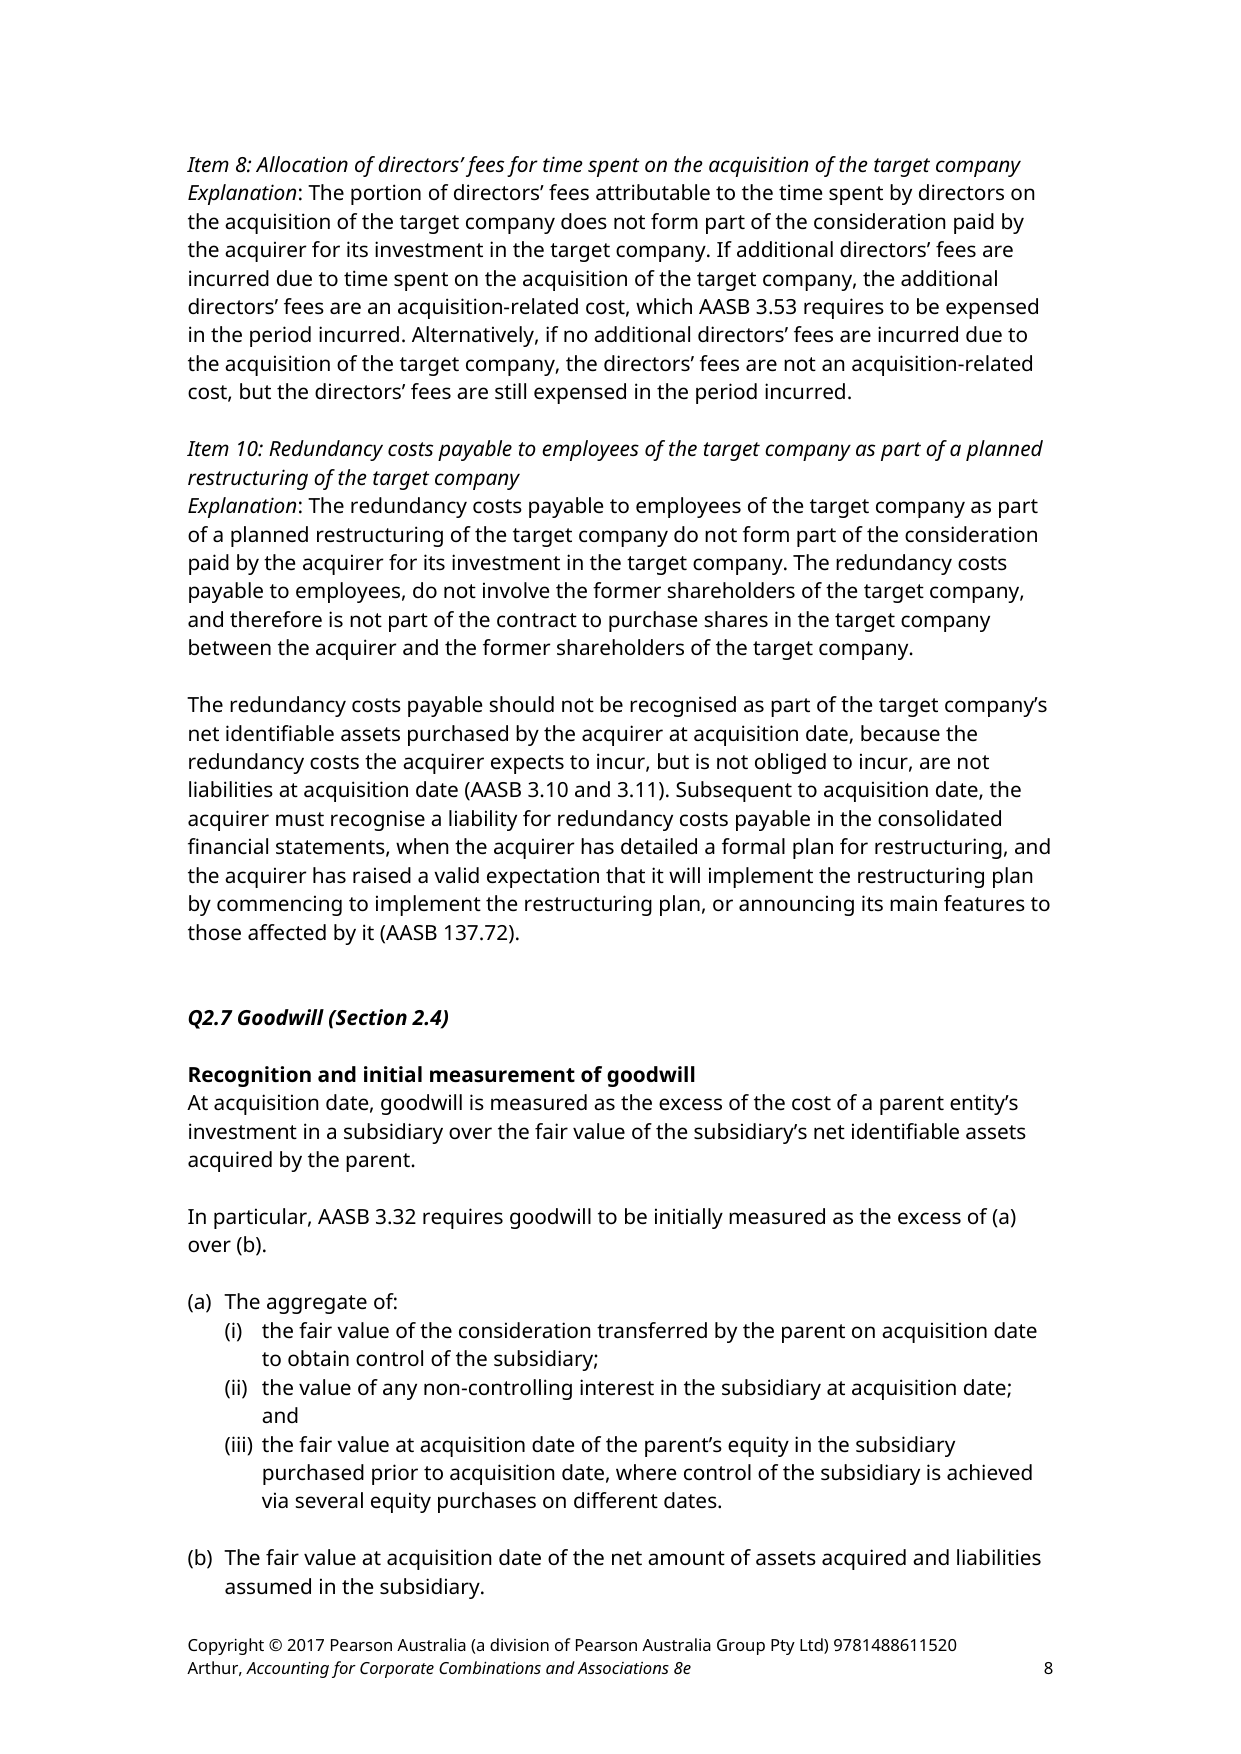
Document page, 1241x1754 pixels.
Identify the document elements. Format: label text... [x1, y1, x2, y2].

text Explanation: The redundancy costs payable to employees of the target company as part of a planned restructuring of the target company do not form part of the consideration paid by the acquirer for its investment in the target company. The redundancy costs payable to employees, do not involve the former shareholders of the target company, and therefore is not part of the contract to purchase shares in the target company between the acquirer and the former shareholders of the target company. [187, 491, 1053, 662]
list The fair value at acquisition date of the net amount of assets acquired and liabilities assumed in the subsidiary. [187, 1543, 1053, 1600]
list the fair value of the consideration transferred by the parent on acquisition date to obtain control of the subsidiary; [224, 1316, 1053, 1373]
text At acquisition date, goodwill is measured as the excess of the cost of a parent entity’s investment in a subsidiary over the fair value of the subsidiary’s net identifiable assets acquired by the parent. [187, 1088, 1053, 1174]
text The redundancy costs payable should not be recognised as part of the target company’s net identifiable assets purchased by the acquirer at acquisition date, because the redundancy costs the acquirer expects to incur, but is not obliged to incur, are not liabilities at acquisition date (AASB 3.10 and 3.11). Subsequent to acquisition date, the acquirer must recognise a liability for redundancy costs payable in the consolidated financial statements, when the acquirer has detailed a formal plan for restructuring, and the acquirer has raised a valid expectation that it will implement the restructuring plan by commencing to implement the restructuring plan, or announcing its main features to those affected by it (AASB 137.72). [187, 690, 1053, 946]
list the fair value at acquisition date of the parent’s equity in the subsidiary purchased prior to acquisition date, where control of the subsidiary is achieved via several equity purchases on different dates. [224, 1430, 1053, 1515]
text Explanation: The portion of directors’ fees attributable to the time spent by directors on the acquisition of the target company does not form part of the consideration paid by the acquirer for its investment in the target company. If additional directors’ fees are incurred due to time spent on the acquisition of the target company, the additional directors’ fees are an acquisition-related cost, which AASB 3.53 requires to be expensed in the period incurred. Alternatively, if no additional directors’ fees are incurred due to the acquisition of the target company, the directors’ fees are not an acquisition-related cost, but the directors’ fees are still expensed in the period incurred. [187, 178, 1053, 406]
text Q2.7 Goodwill (Section 2.4) [187, 1003, 1053, 1032]
text Recognition and initial measurement of goodwill [187, 1060, 1053, 1088]
text Item 10: Redundancy costs payable to employees of the target company as part of a planned restructuring of the target company [187, 434, 1053, 491]
list the value of any non-controlling interest in the subsidiary at acquisition date; and [224, 1373, 1053, 1430]
text In particular, AASB 3.32 requires goodwill to be initially measured as the excess of (a) over (b). [187, 1202, 1053, 1259]
text Item 8: Allocation of directors’ fees for time spent on the acquisition of the target company [187, 150, 1053, 178]
list The aggregate of: [187, 1287, 1053, 1316]
